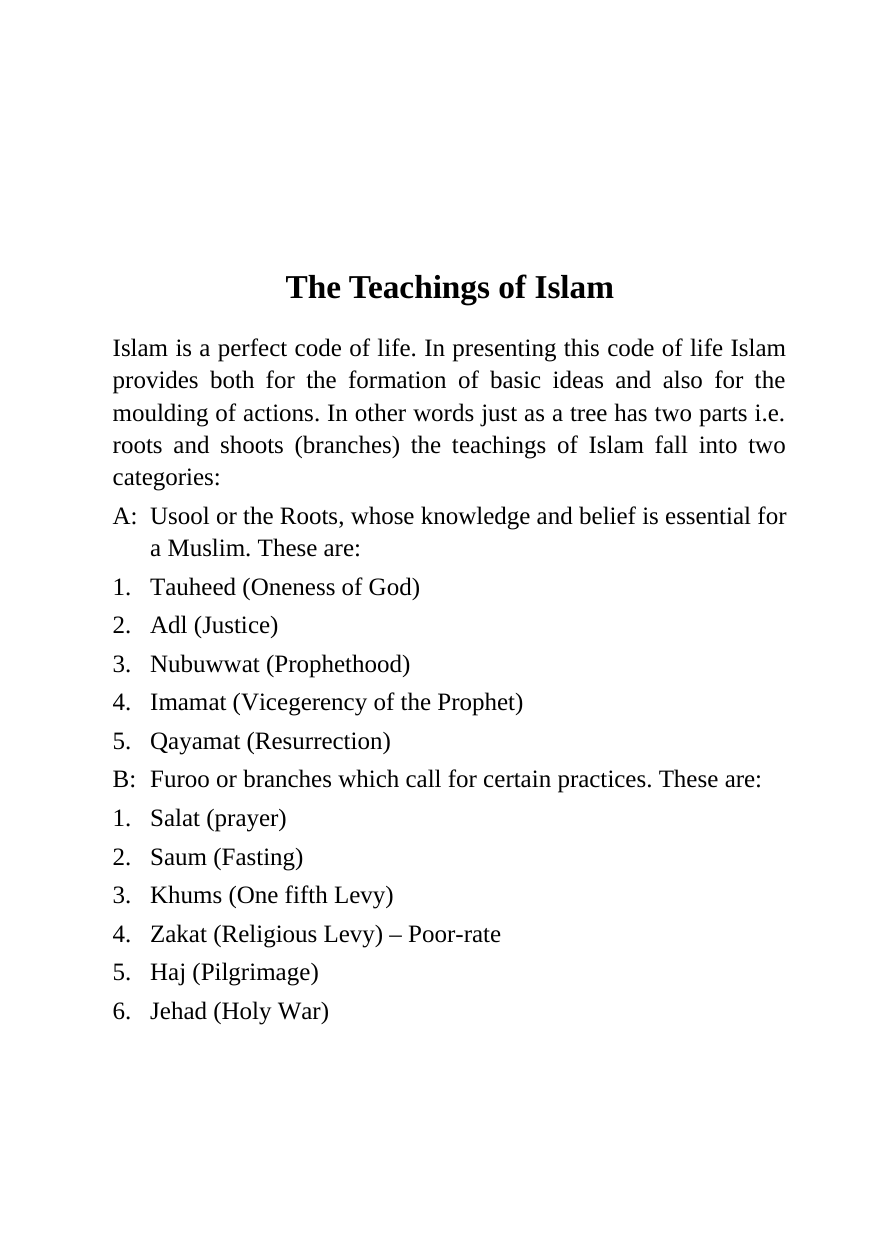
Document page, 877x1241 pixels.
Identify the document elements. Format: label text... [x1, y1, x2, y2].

text 2. Adl (Justice) [112, 608, 787, 640]
text A: Usool or the Roots, whose knowledge and belief is essential for a Muslim. These are: [112, 498, 787, 563]
text 4. Zakat (Religious Levy) – Poor-rate [112, 916, 787, 948]
text 1. Tauheed (Oneness of God) [112, 569, 787, 602]
subtitle The Teachings of Islam [112, 267, 787, 306]
text 2. Saum (Fasting) [112, 839, 787, 871]
text 3. Khums (One fifth Levy) [112, 878, 787, 910]
text 1. Salat (prayer) [112, 801, 787, 833]
text B: Furoo or branches which call for certain practices. These are: [112, 762, 787, 794]
text 3. Nubuwwat (Prophethood) [112, 646, 787, 679]
text 5. Haj (Pilgrimage) [112, 955, 787, 987]
text 4. Imamat (Vicegerency of the Prophet) [112, 685, 787, 717]
text 6. Jehad (Holy War) [112, 993, 787, 1026]
text 5. Qayamat (Resurrection) [112, 723, 787, 756]
text Islam is a perfect code of life. In presenting this code of life Islam provides both for the formation of basic ideas and also for the moulding of actions. In other words just as a tree has two parts i.e. roots and shoots (branches) the teachings of Islam fall into two categories: [112, 331, 787, 492]
